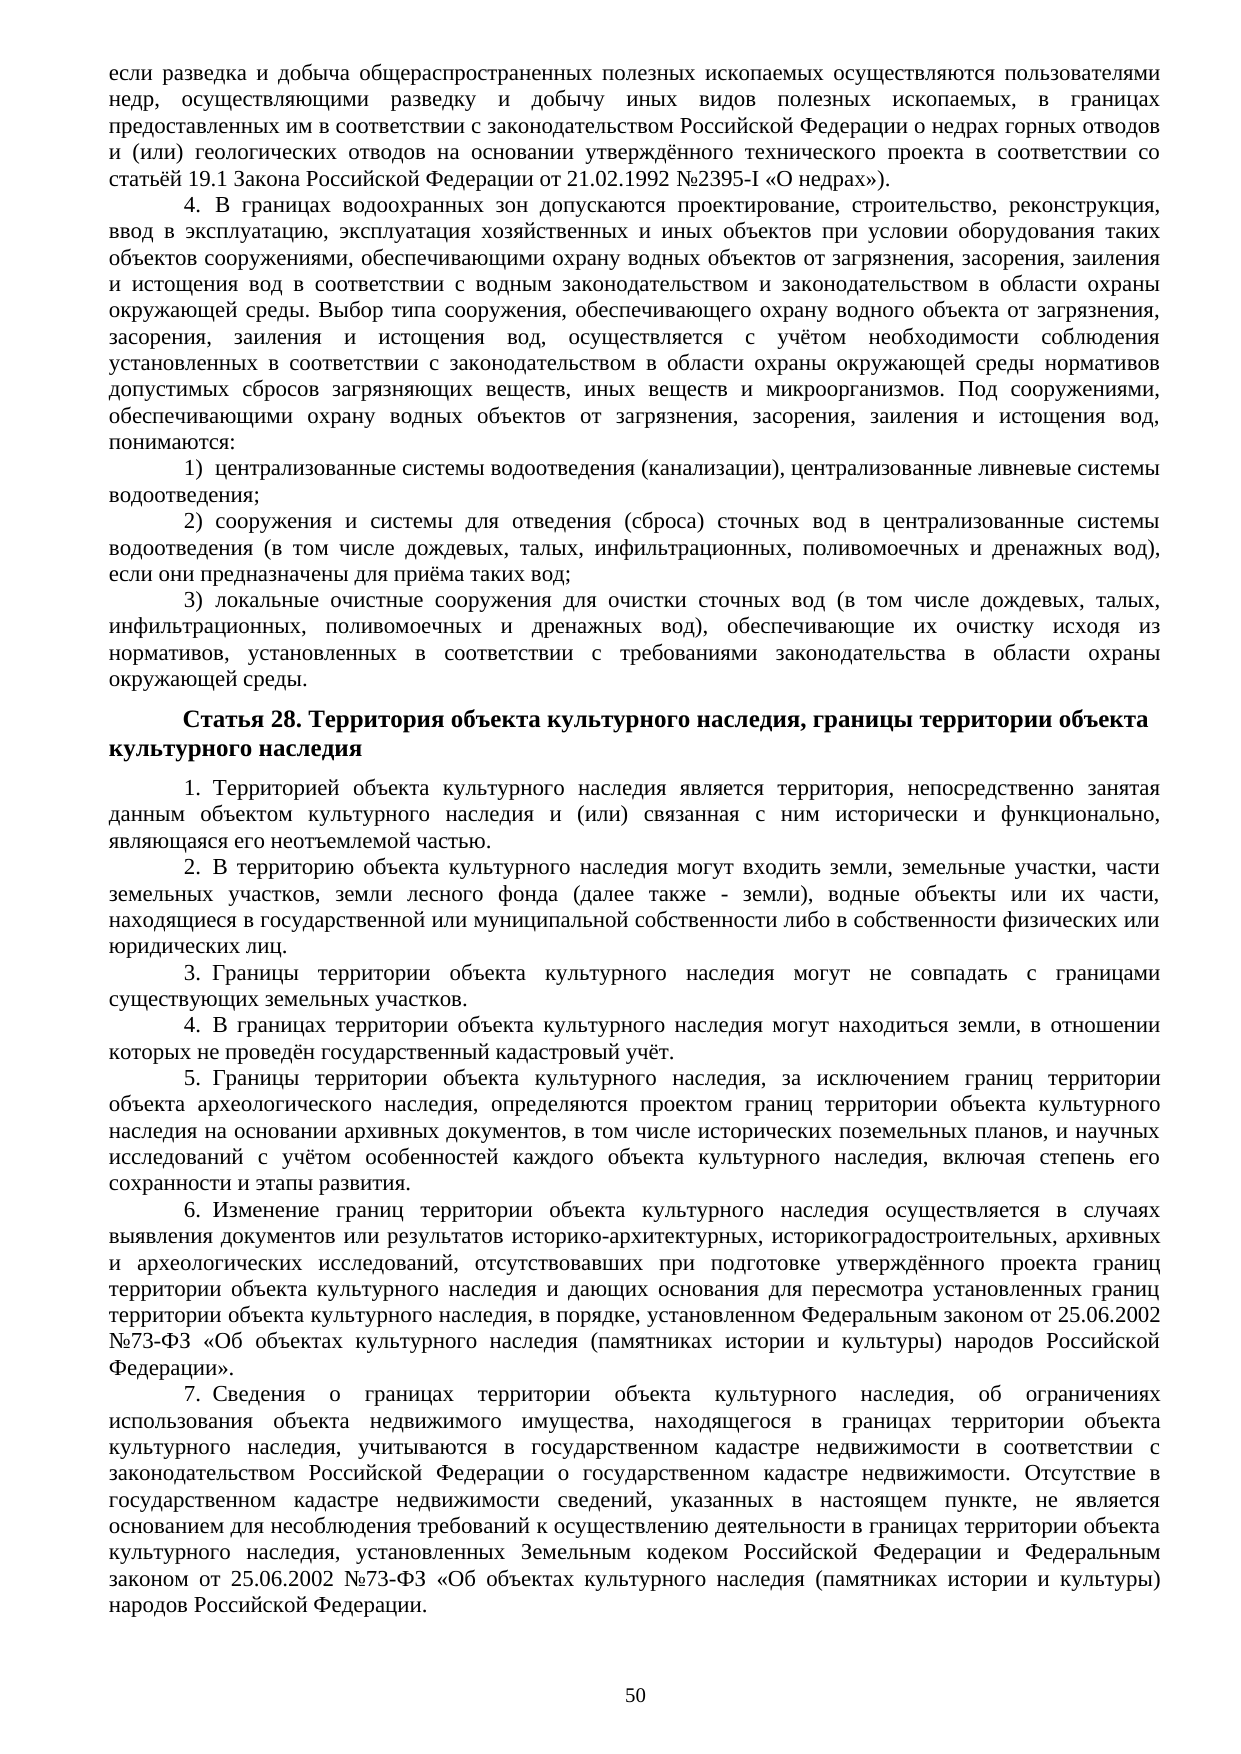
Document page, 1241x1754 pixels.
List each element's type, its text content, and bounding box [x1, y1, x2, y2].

list В территорию объекта культурного наследия могут входить земли, земельные участки, части земельных участков, земли лесного фонда (далее также - земли), водные объекты или их части, находящиеся в государственной или муниципальной собственности либо в собственности физических или юридических лиц. [109, 853, 1162, 959]
list В границах водоохранных зон допускаются проектирование, строительство, реконструкция, ввод в эксплуатацию, эксплуатация хозяйственных и иных объектов при условии оборудования таких объектов сооружениями, обеспечивающими охрану водных объектов от загрязнения, засорения, заиления и истощения вод в соответствии с водным законодательством и законодательством в области охраны окружающей среды. Выбор типа сооружения, обеспечивающего охрану водного объекта от загрязнения, засорения, заиления и истощения вод, осуществляется с учётом необходимости соблюдения установленных в соответствии с законодательством в области охраны окружающей среды нормативов допустимых сбросов загрязняющих веществ, иных веществ и микроорганизмов. Под сооружениями, обеспечивающими охрану водных объектов от загрязнения, засорения, заиления и истощения вод, понимаются: [109, 191, 1162, 454]
text Статья 28. Территория объекта культурного наследия, границы территории объекта культурного наследия [109, 704, 1162, 762]
list Сведения о границах территории объекта культурного наследия, об ограничениях использования объекта недвижимого имущества, находящегося в границах территории объекта культурного наследия, учитываются в государственном кадастре недвижимости в соответствии с законодательством Российской Федерации о государственном кадастре недвижимости. Отсутствие в государственном кадастре недвижимости сведений, указанных в настоящем пункте, не является основанием для несоблюдения требований к осуществлению деятельности в границах территории объекта культурного наследия, установленных Земельным кодеком Российской Федерации и Федеральным законом от 25.06.2002 №73-ФЗ «Об объектах культурного наследия (памятниках истории и культуры) народов Российской Федерации. [109, 1380, 1162, 1617]
list Границы территории объекта культурного наследия, за исключением границ территории объекта археологического наследия, определяются проектом границ территории объекта культурного наследия на основании архивных документов, в том числе исторических поземельных планов, и научных исследований с учётом особенностей каждого объекта культурного наследия, включая степень его сохранности и этапы развития. [109, 1064, 1162, 1196]
list В границах территории объекта культурного наследия могут находиться земли, в отношении которых не проведён государственный кадастровый учёт. [109, 1011, 1162, 1064]
list Изменение границ территории объекта культурного наследия осуществляется в случаях выявления документов или результатов историко-архитектурных, историкоградостроительных, архивных и археологических исследований, отсутствовавших при подготовке утверждённого проекта границ территории объекта культурного наследия и дающих основания для пересмотра установленных границ территории объекта культурного наследия, в порядке, установленном Федеральным законом от 25.06.2002 №73-ФЗ «Об объектах культурного наследия (памятниках истории и культуры) народов Российской Федерации». [109, 1196, 1162, 1380]
list Границы территории объекта культурного наследия могут не совпадать с границами существующих земельных участков. [109, 959, 1162, 1011]
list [109, 59, 1162, 191]
list централизованные системы водоотведения (канализации), централизованные ливневые системы водоотведения; [109, 454, 1162, 507]
list локальные очистные сооружения для очистки сточных вод (в том числе дождевых, талых, инфильтрационных, поливомоечных и дренажных вод), обеспечивающие их очистку исходя из нормативов, установленных в соответствии с требованиями законодательства в области охраны окружающей среды. [109, 586, 1162, 692]
list Территорией объекта культурного наследия является территория, непосредственно занятая данным объектом культурного наследия и (или) связанная с ним исторически и функционально, являющаяся его неотъемлемой частью. [109, 774, 1162, 853]
list сооружения и системы для отведения (сброса) сточных вод в централизованные системы водоотведения (в том числе дождевых, талых, инфильтрационных, поливомоечных и дренажных вод), если они предназначены для приёма таких вод; [109, 507, 1162, 586]
